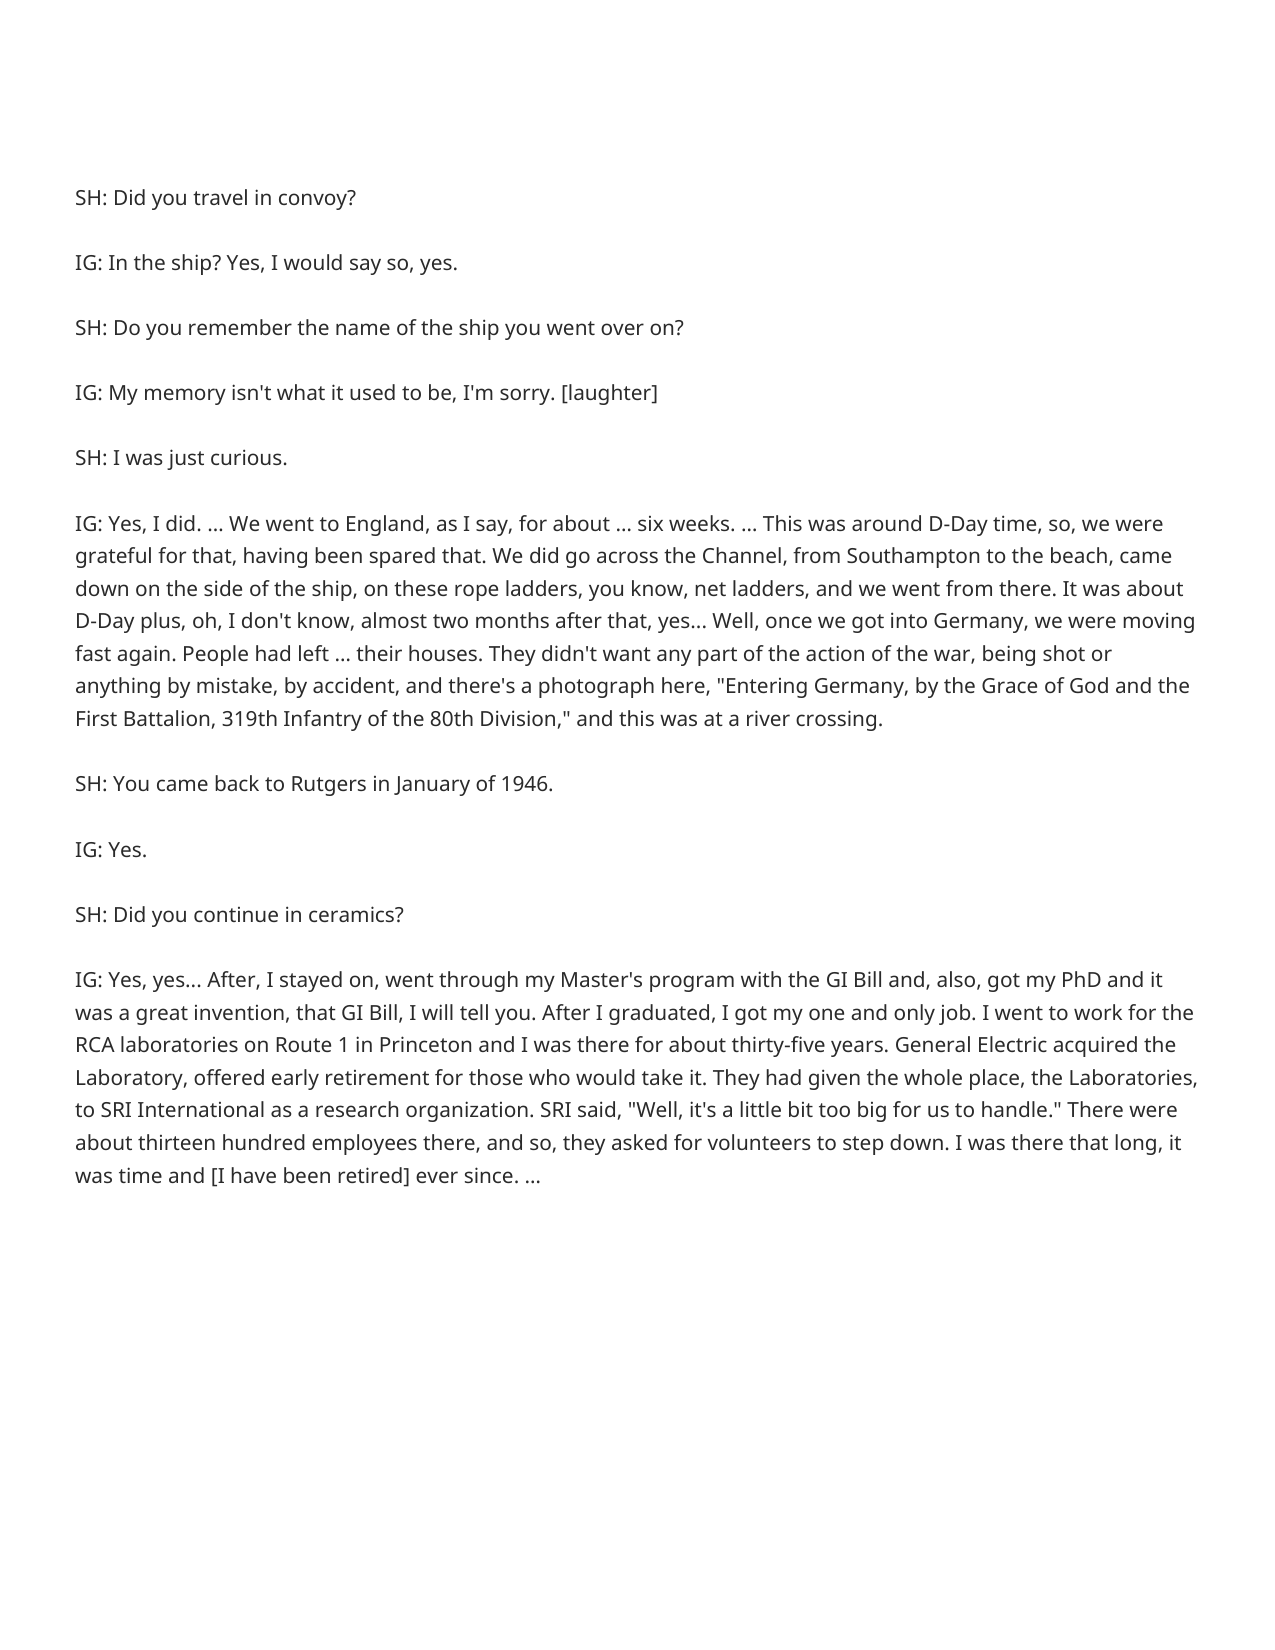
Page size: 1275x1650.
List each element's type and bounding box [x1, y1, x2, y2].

text [75, 150, 1200, 1254]
